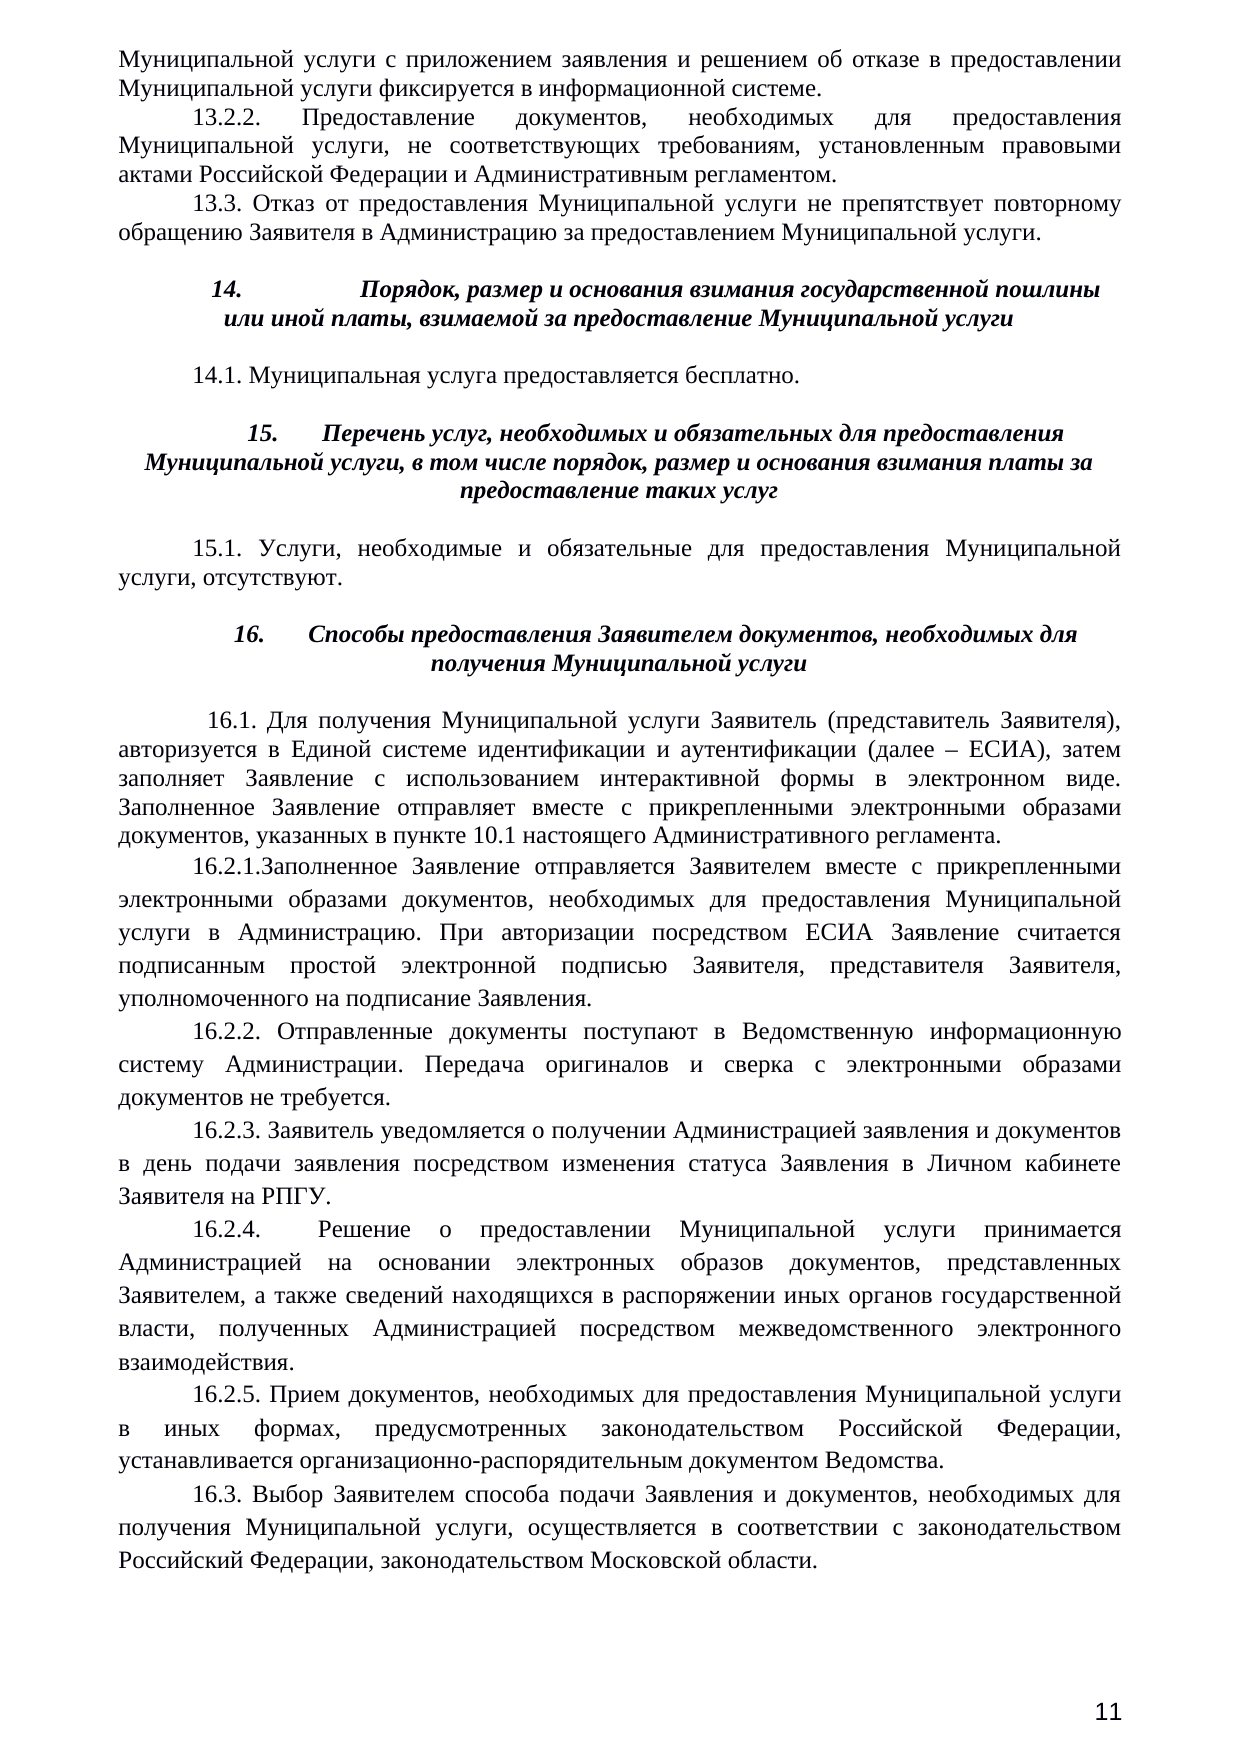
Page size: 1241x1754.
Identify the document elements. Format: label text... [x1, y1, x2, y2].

text 13.2.2. Предоставление документов, необходимых для предоставления Муниципальной услуги, не соответствующих требованиям, установленным правовыми актами Российской Федерации и Административным регламентом. [118, 102, 1122, 188]
list Для получения Муниципальной услуги Заявитель (представитель Заявителя), авторизуется в Единой системе идентификации и аутентификации (далее – ЕСИА), затем заполняет Заявление с использованием интерактивной формы в электронном виде. Заполненное Заявление отправляет вместе с прикрепленными электронными образами документов, указанных в пункте 10.1 настоящего Административного регламента. [118, 706, 1122, 849]
list Способы предоставления Заявителем документов, необходимых для получения Муниципальной услуги [118, 619, 1122, 677]
text 16.3. Выбор Заявителем способа подачи Заявления и документов, необходимых для получения Муниципальной услуги, осуществляется в соответствии с законодательством Российский Федерации, законодательством Московской области. [118, 1479, 1122, 1573]
text 16.2.3. Заявитель уведомляется о получении Администрацией заявления и документов в день подачи заявления посредством изменения статуса Заявления в Личном кабинете Заявителя на РПГУ. [118, 1115, 1122, 1210]
text 15.1. Услуги, необходимые и обязательные для предоставления Муниципальной услуги, отсутствуют. [118, 533, 1122, 591]
text 13.3. Отказ от предоставления Муниципальной услуги не препятствует повторному обращению Заявителя в Администрацию за предоставлением Муниципальной услуги. [118, 188, 1122, 246]
text 16.2.4. Решение о предоставлении Муниципальной услуги принимается Администрацией на основании электронных образов документов, представленных Заявителем, а также сведений находящихся в распоряжении иных органов государственной власти, полученных Администрацией посредством межведомственного электронного взаимодействия. [118, 1214, 1122, 1375]
text 16.2.2. Отправленные документы поступают в Ведомственную информационную систему Администрации. Передача оригиналов и сверка с электронными образами документов не требуется. [118, 1016, 1122, 1111]
text 14.1. Муниципальная услуга предоставляется бесплатно. [118, 361, 1122, 389]
text 16.2.5. Прием документов, необходимых для предоставления Муниципальной услуги в иных формах, предусмотренных законодательством Российской Федерации, устанавливается организационно-распорядительным документом Ведомства. [118, 1379, 1122, 1474]
list Перечень услуг, необходимых и обязательных для предоставления Муниципальной услуги, в том числе порядок, размер и основания взимания платы за предоставление таких услуг [118, 418, 1122, 504]
text 16.2.1.Заполненное Заявление отправляется Заявителем вместе с прикрепленными электронными образами документов, необходимых для предоставления Муниципальной услуги в Администрацию. При авторизации посредством ЕСИА Заявление считается подписанным простой электронной подписью Заявителя, представителя Заявителя, уполномоченного на подписание Заявления. [118, 851, 1122, 1012]
list Порядок, размер и основания взимания государственной пошлины или иной платы, взимаемой за предоставление Муниципальной услуги [118, 274, 1122, 332]
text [118, 44, 1122, 102]
